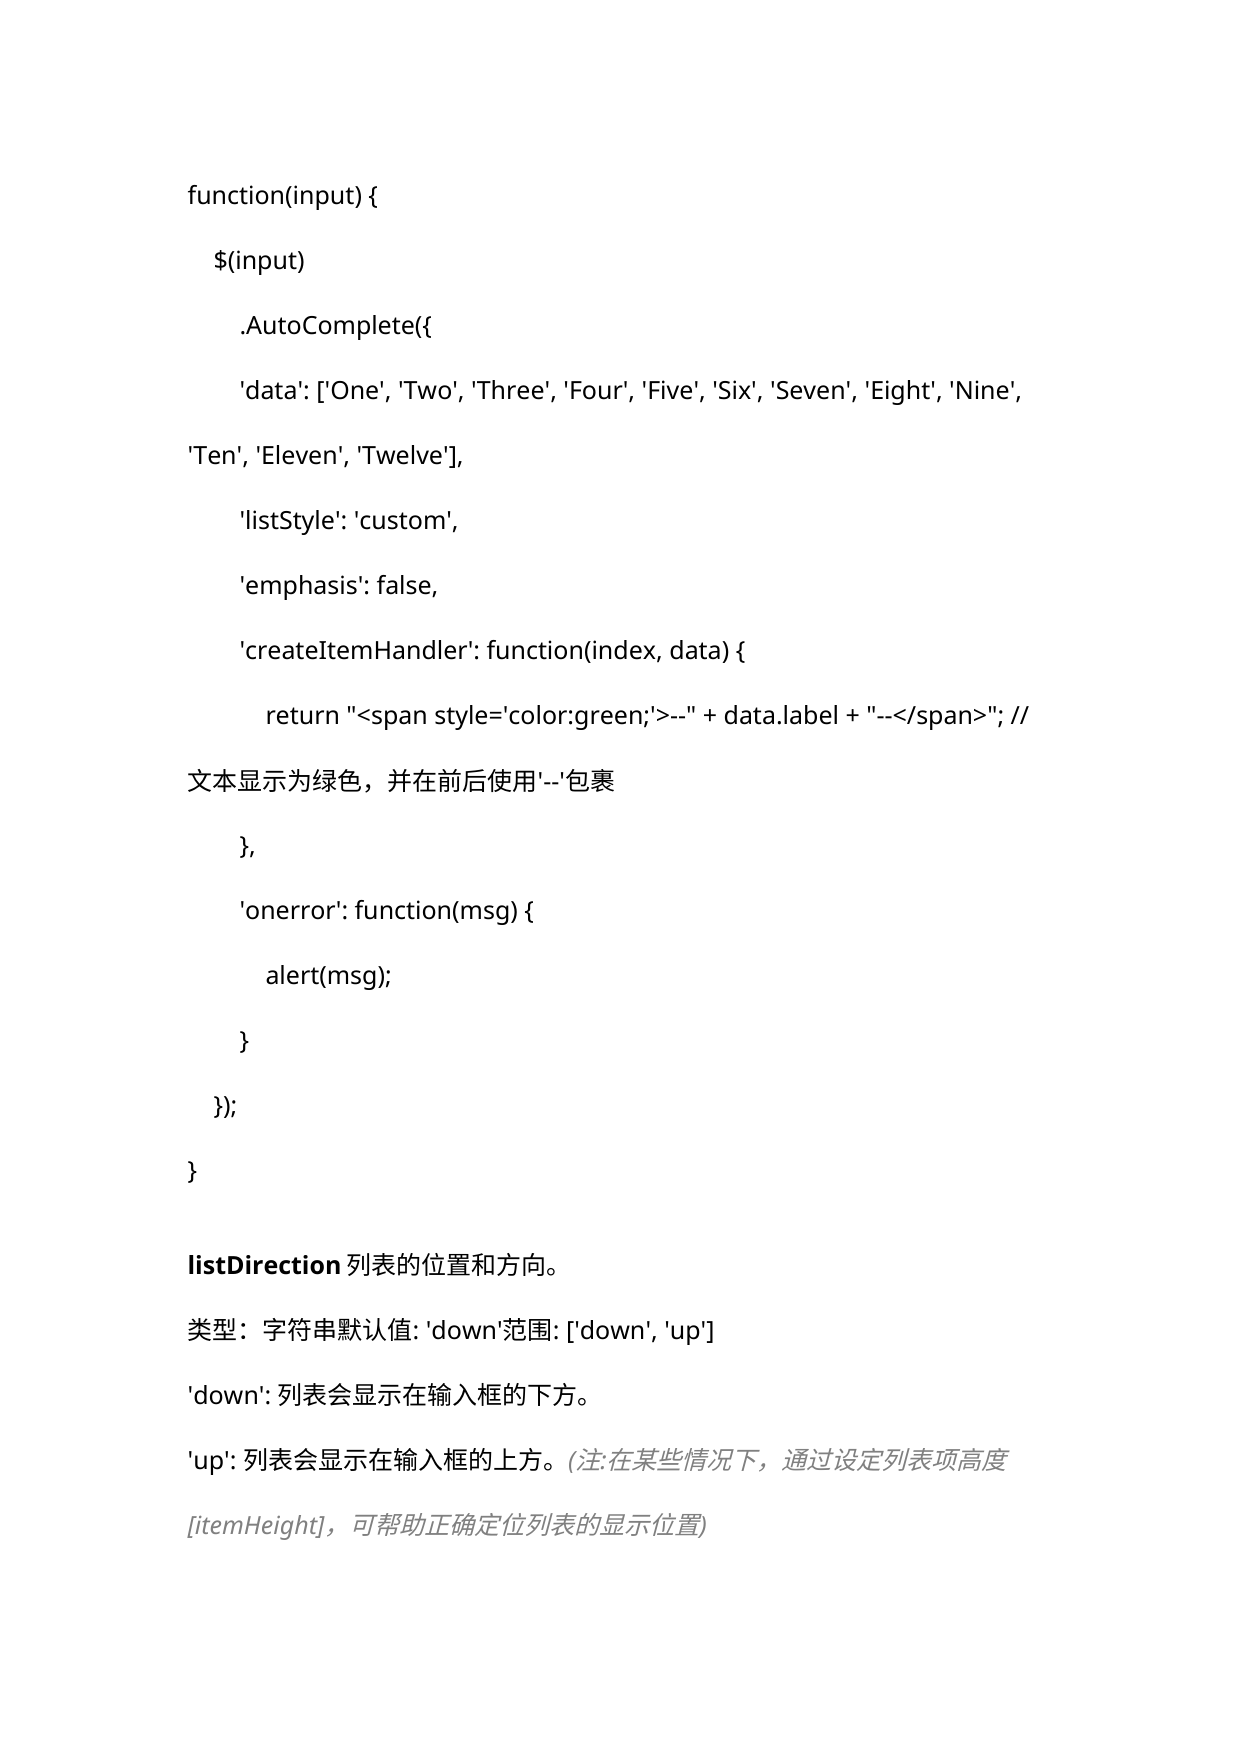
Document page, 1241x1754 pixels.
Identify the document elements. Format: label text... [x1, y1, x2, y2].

text 'createItemHandler': function(index, data) { [187, 617, 1053, 682]
text .AutoComplete({ [187, 292, 1053, 357]
text } [187, 1007, 1053, 1072]
text return "<span style='color:green;'>--" + data.label + "--</span>"; // 文本显示为绿色，并在前后使用'--'包裹 [187, 682, 1053, 812]
text listDirection列表的位置和方向。 类型：字符串默认值: 'down'范围: ['down', 'up'] 'down': 列表会显示在输入框的下方。 'up': 列表会显示在输入框的上方。(注:在某些情况下，通过设定列表项高度[itemHeight]，可帮助正确定位列表的显示位置) [187, 1231, 1053, 1556]
text 'onerror': function(msg) { [187, 877, 1053, 942]
text 'data': ['One', 'Two', 'Three', 'Four', 'Five', 'Six', 'Seven', 'Eight', 'Nine', 'Ten', 'Eleven', 'Twelve'], [187, 357, 1053, 487]
text $(input) [187, 227, 1053, 292]
text alert(msg); [187, 942, 1053, 1007]
text 'emphasis': false, [187, 552, 1053, 617]
text } [187, 1137, 1053, 1202]
text function(input) { [187, 162, 1053, 227]
text }, [187, 812, 1053, 877]
text }); [187, 1072, 1053, 1137]
text 'listStyle': 'custom', [187, 487, 1053, 552]
